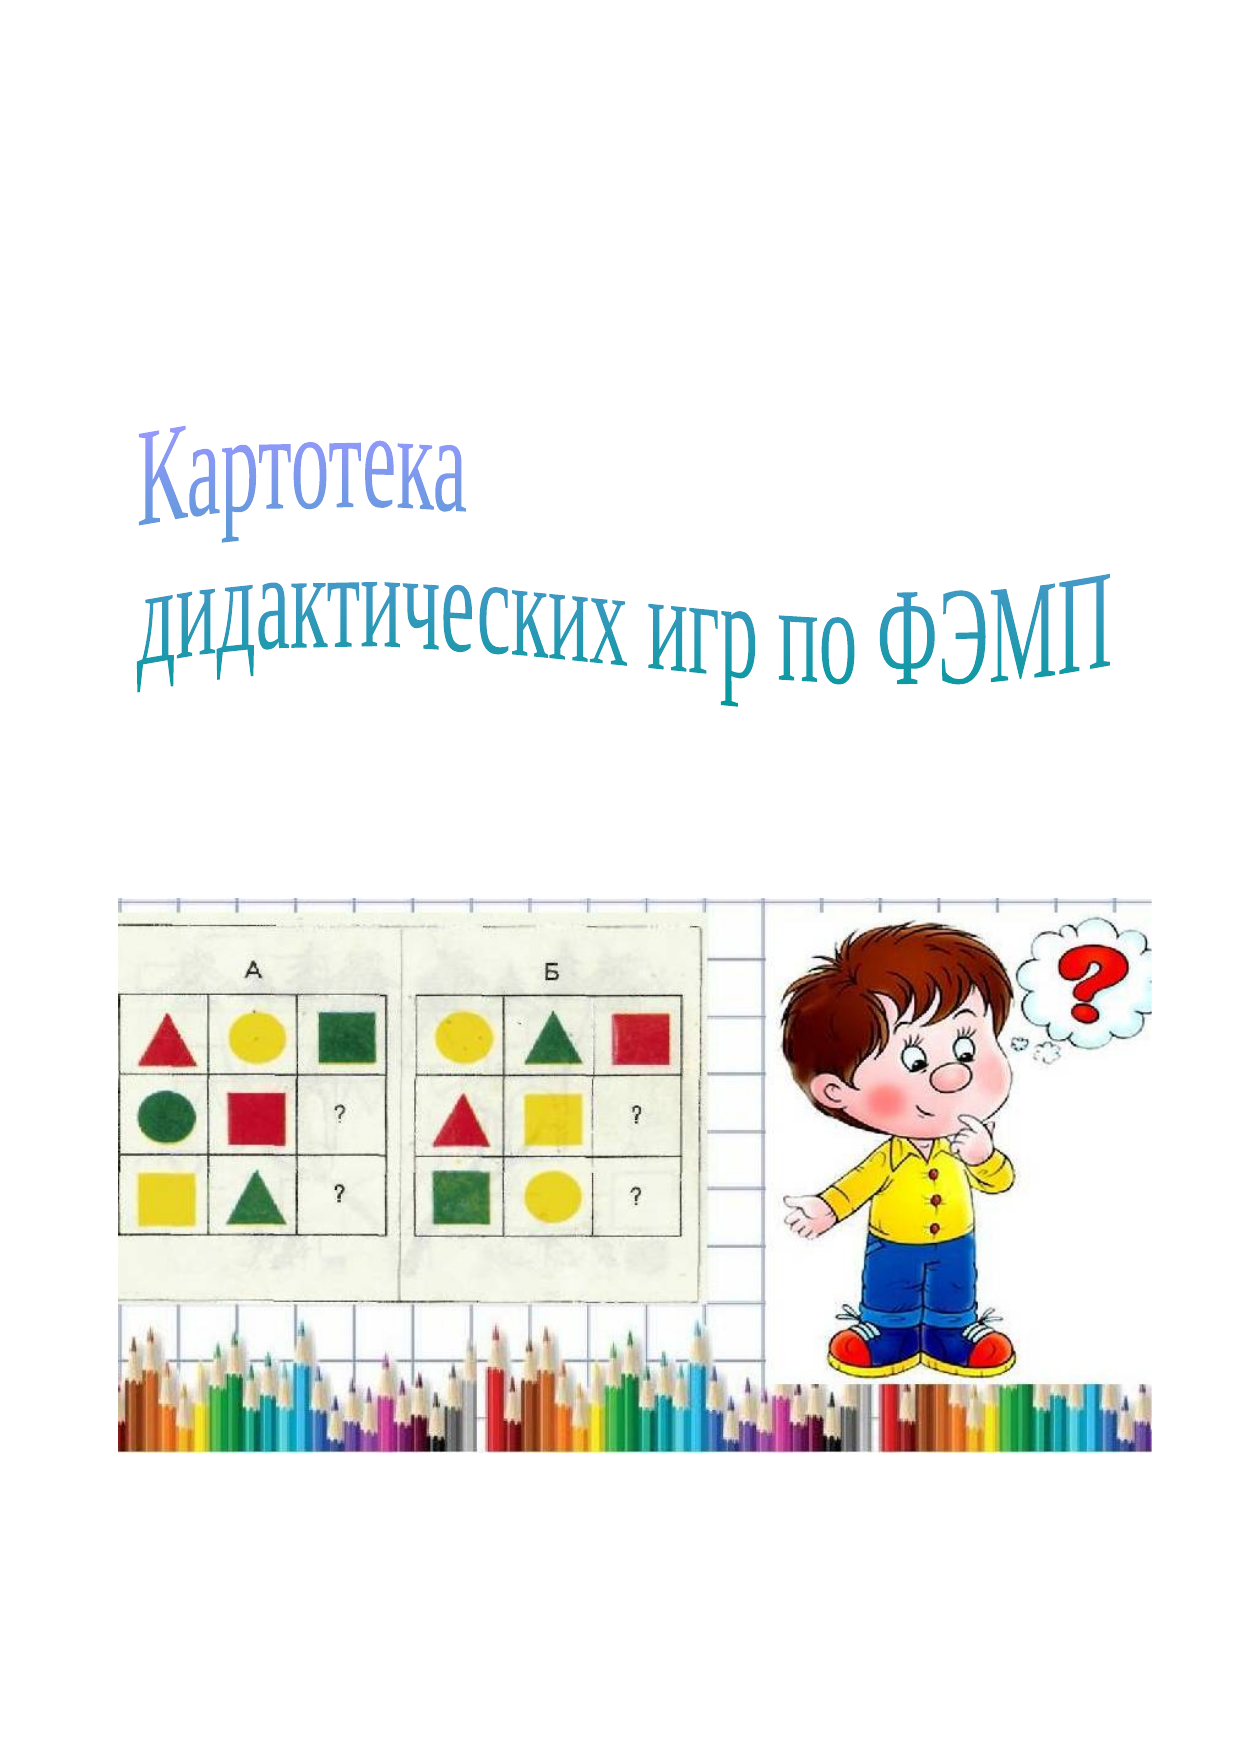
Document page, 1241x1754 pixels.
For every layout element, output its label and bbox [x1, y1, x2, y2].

picture [118, 898, 1152, 1453]
